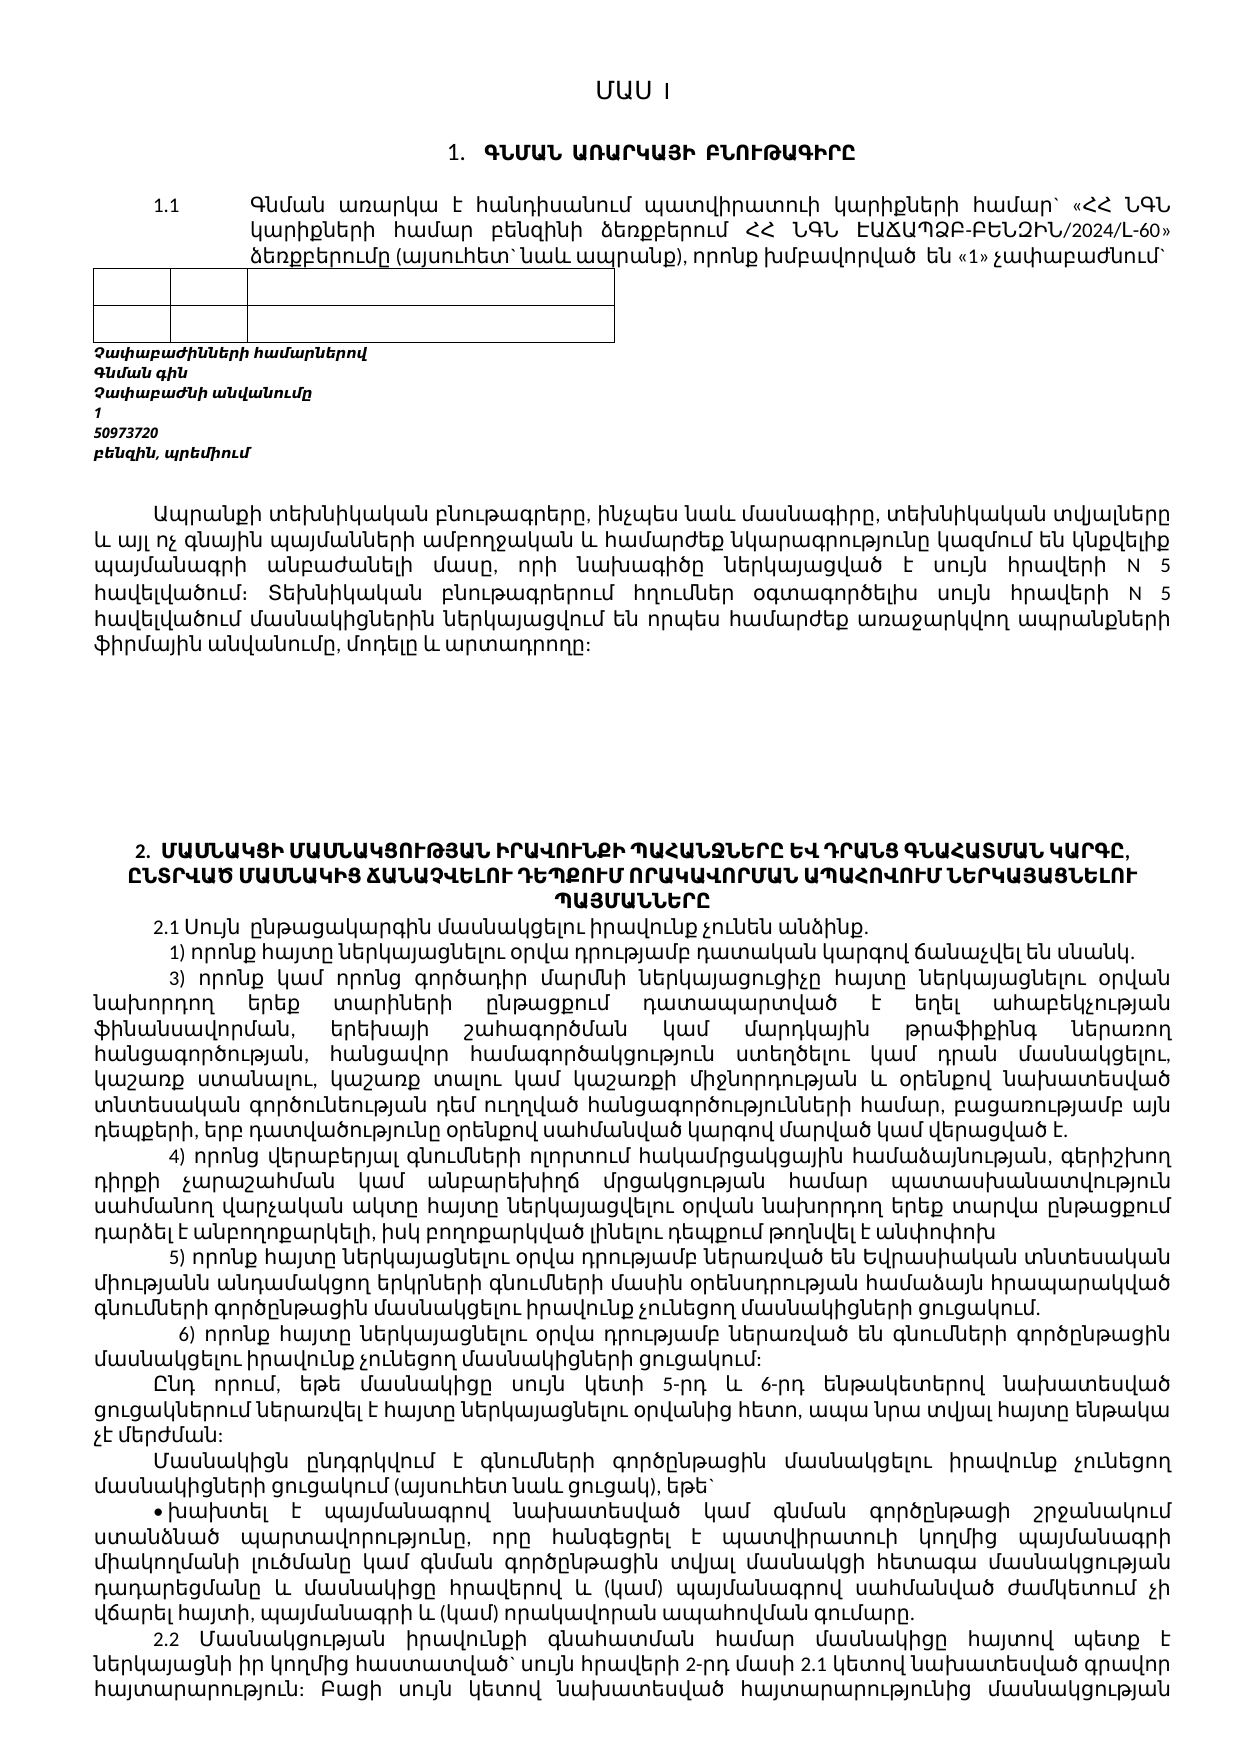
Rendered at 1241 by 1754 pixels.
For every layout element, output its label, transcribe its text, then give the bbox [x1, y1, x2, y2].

text 2.1 Սույն ընթացակարգին մասնակցելու իրավունք չունեն անձինք. [94, 914, 1171, 939]
text 3) որոնք կամ որոնց գործադիր մարմնի ներկայացուցիչը հայտը ներկայացնելու օրվան նախորդող երեք տարիների ընթացքում դատապարտված է եղել ահաբեկչության ֆինանսավորման, երեխայի շահագործման կամ մարդկային թրաֆիքինգ ներառող հանցագործության, հանցավոր համագործակցություն ստեղծելու կամ դրան մասնակցելու, կաշառք ստանալու, կաշառք տալու կամ կաշառքի միջնորդության և օրենքով նախատեսված տնտեսական գործունեության դեմ ուղղված հանցագործությունների համար, բացառությամբ այն դեպքերի, երբ դատվածությունը օրենքով սահմանված կարգով մարված կամ վերացված է. [94, 965, 1171, 1143]
text 2. ՄԱՍՆԱԿՑԻ ՄԱՍՆԱԿՑՈՒԹՅԱՆ ԻՐԱՎՈՒՆՔԻ ՊԱՀԱՆՋՆԵՐԸ ԵՎ ԴՐԱՆՑ ԳՆԱՀԱՏՄԱՆ ԿԱՐԳԸ, ԸՆՏՐՎԱԾ ՄԱՍՆԱԿԻՑ ՃԱՆԱՉՎԵԼՈՒ ԴԵՊՔՈՒՄ ՈՐԱԿԱՎՈՐՄԱՆ ԱՊԱՀՈՎՈՒՄ ՆԵՐԿԱՅԱՑՆԵԼՈՒ ՊԱՅՄԱՆՆԵՐԸ [94, 838, 1171, 914]
text ՄԱՍ I [94, 75, 1171, 106]
text Ընդ որում, եթե մասնակիցը սույն կետի 5-րդ և 6-րդ ենթակետերով նախատեսված ցուցակներում ներառվել է հայտը ներկայացնելու օրվանից հետո, ապա նրա տվյալ հայտը ենթակա չէ մերժման: [94, 1372, 1171, 1448]
text 5) որոնք հայտը ներկայացնելու օրվա դրությամբ ներառված են Եվրասիական տնտեսական միությանն անդամակցող երկրների գնումների մասին օրենսդրության համաձայն հրապարակված գնումների գործընթացին մասնակցելու իրավունք չունեցող մասնակիցների ցուցակում. [94, 1244, 1171, 1321]
list ԳՆՄԱՆ ԱՌԱՐԿԱՅԻ ԲՆՈՒԹԱԳԻՐԸ [131, 136, 1171, 167]
text 1) որոնք հայտը ներկայացնելու օրվա դրությամբ դատական կարգով ճանաչվել են սնանկ. [94, 939, 1171, 965]
text 6) որոնք հայտը ներկայացնելու օրվա դրությամբ ներառված են գնումների գործընթացին մասնակցելու իրավունք չունեցող մասնակիցների ցուցակում: [94, 1321, 1171, 1372]
subtitle Գնման առարկա է հանդիսանում պատվիրատուի կարիքների համար` «ՀՀ ՆԳՆ կարիքների համար բենզինի ձեռքբերում ՀՀ ՆԳՆ ԷԱՃԱՊՁԲ-ԲԵՆԶԻՆ/2024/Լ-60» ձեռքբերումը (այսուհետ` նաև ապրանք), որոնք խմբավորված են «1» չափաբաժնում` [153, 192, 1171, 268]
text • խախտել է պայմանագրով նախատեսված կամ գնման գործընթացի շրջանակում ստանձնած պարտավորությունը, որը հանգեցրել է պատվիրատուի կողմից պայմանագրի միակողմանի լուծմանը կամ գնման գործընթացին տվյալ մասնակցի հետագա մասնակցության դադարեցմանը և մասնակիցը հրավերով և (կամ) պայմանագրով սահմանված ժամկետում չի վճարել հայտի, պայմանագրի և (կամ) որակավորան ապահովման գումարը. [94, 1499, 1171, 1626]
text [94, 1626, 1171, 1702]
text 4) որոնց վերաբերյալ գնումների ոլորտում հակամրցակցային համաձայնության, գերիշխող դիրքի չարաշահման կամ անբարեխիղճ մրցակցության համար պատասխանատվություն սահմանող վարչական ակտը հայտը ներկայացվելու օրվան նախորդող երեք տարվա ընթացքում դարձել է անբողոքարկելի, իսկ բողոքարկված լինելու դեպքում թողնվել է անփոփոխ [94, 1143, 1171, 1244]
text Մասնակիցն ընդգրկվում է գնումների գործընթացին մասնակցելու իրավունք չունեցող մասնակիցների ցուցակում (այսուհետ նաև ցուցակ), եթե` [94, 1448, 1171, 1499]
text Ապրանքի տեխնիկական բնութագրերը, ինչպես նաև մասնագիրը, տեխնիկական տվյալները և այլ ոչ գնային պայմանների ամբողջական և համարժեք նկարագրությունը կազմում են կնքվելիք պայմանագրի անբաժանելի մասը, որի նախագիծը ներկայացված է սույն հրավերի N 5 հավելվածում։ Տեխնիկական բնութագրերում հղումներ օգտագործելիս սույն հրավերի N 5 հավելվածում մասնակիցներին ներկայացվում են որպես համարժեք առաջարկվող ապրանքների ֆիրմային անվանումը, մոդելը և արտադրողը: [94, 501, 1171, 657]
